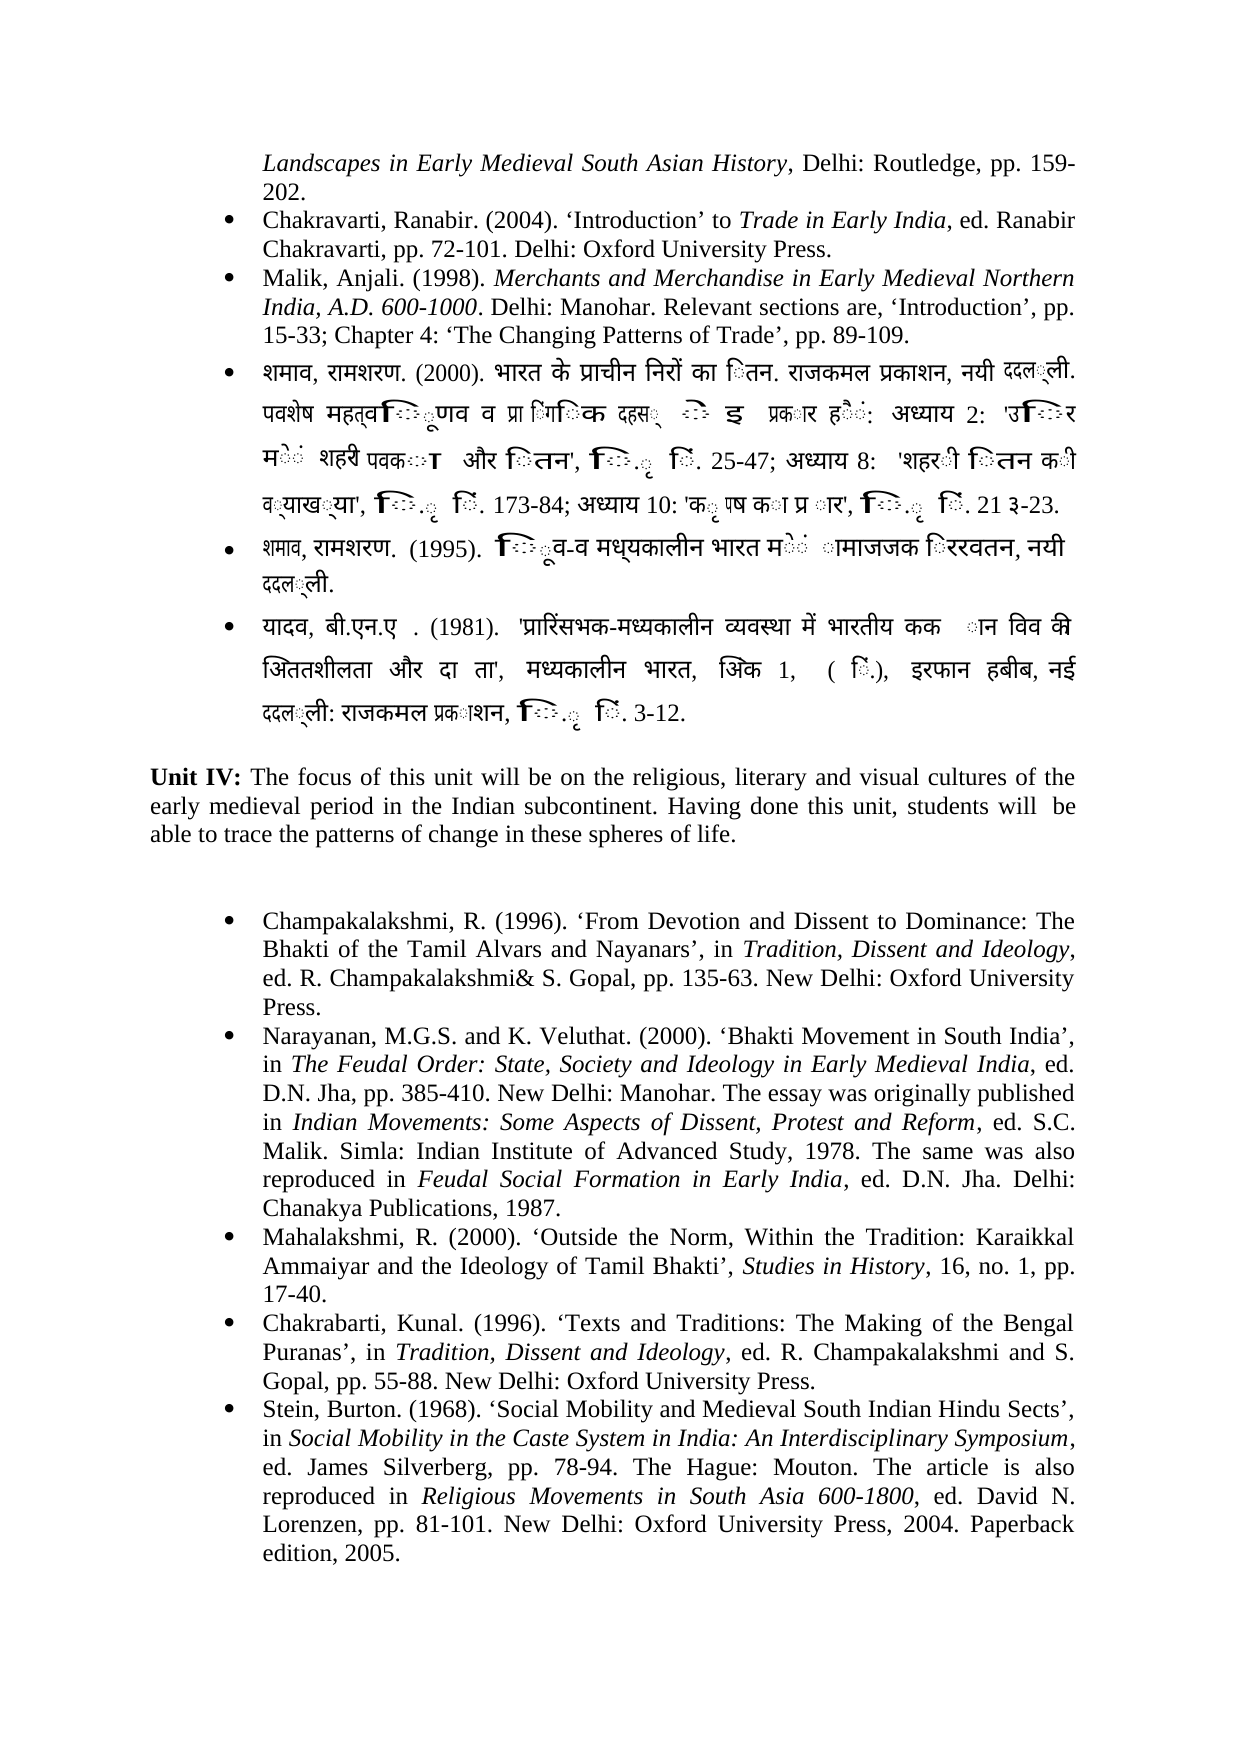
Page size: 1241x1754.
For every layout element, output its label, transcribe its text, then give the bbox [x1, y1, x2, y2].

text Landscapes in Early Medieval South Asian History, Delhi: Routledge, pp. 159- 202. [262, 148, 1076, 205]
list Stein, Burton. (1968). ‘Social Mobility and Medieval South Indian Hindu Sects’, in Social Mobility in the Caste System in India: An Interdisciplinary Symposium, ed. James Silverberg, pp. 78-94. The Hague: Mouton. The article is also reproduced in Religious Movements in South Asia 600-1800, ed. David N. Lorenzen, pp. 81-101. New Delhi: Oxford University Press, 2004. Paperback edition, 2005. [225, 1394, 1076, 1567]
list Champakalakshmi, R. (1996). ‘From Devotion and Dissent to Dominance: The Bhakti of the Tamil Alvars and Nayanars’, in Tradition, Dissent and Ideology, ed. R. Champakalakshmi& S. Gopal, pp. 135-63. New Delhi: Oxford University Press. [225, 906, 1076, 1021]
list यादव, बी.एन.ए . (1981). 'प्रारिंसभक-मध्यकालीन व्यवस्था में भारतीय कक ान विव की अिततशीलता और दा ता', मध्यकालीन भारत, अिंक 1, ( िं.), इरफान हबीब, नई ददल्ली: राजकमल प्रकाशन, ि.ृ िं. 3-12. [225, 608, 1076, 731]
list Mahalakshmi, R. (2000). ‘Outside the Norm, Within the Tradition: Karaikkal Ammaiyar and the Ideology of Tamil Bhakti’, Studies in History, 16, no. 1, pp. 17-40. [225, 1222, 1076, 1308]
list शमाव, रामशरण. (1995). िूव-व मध्यकालीन भारत में ामाजजक िररवतन, नयी ददल्ली. [225, 531, 1103, 602]
list शमाव, रामशरण. (2000). भारत के प्राचीन निरों का ितन. राजकमल प्रकाशन, नयी ददल्ली. पवशेष महत्विूणव व प्रा िंगिक दहस् े इ प्रकार हैं: अध्याय 2: 'उिर में शहरी पवका और ितन', ि.ृ िं. 25-47; अध्याय 8: 'शहरी ितन की व्याख्या', ि.ृ िं. 173-84; अध्याय 10: 'कृ पष का प्र ार', ि.ृ िं. 21३-23. [225, 351, 1076, 523]
list Narayanan, M.G.S. and K. Veluthat. (2000). ‘Bhakti Movement in South India’, in The Feudal Order: State, Society and Ideology in Early Medieval India, ed. [225, 1021, 1076, 1078]
list Chakrabarti, Kunal. (1996). ‘Texts and Traditions: The Making of the Bengal Puranas’, in Tradition, Dissent and Ideology, ed. R. Champakalakshmi and S. Gopal, pp. 55-88. New Delhi: Oxford University Press. [225, 1308, 1075, 1394]
list Malik, Anjali. (1998). Merchants and Merchandise in Early Medieval Northern India, A.D. 600-1000. Delhi: Manohar. Relevant sections are, ‘Introduction’, pp. 15-33; Chapter 4: ‘The Changing Patterns of Trade’, pp. 89-109. [225, 263, 1075, 349]
text D.N. Jha, pp. 385-410. New Delhi: Manohar. The essay was originally published in Indian Movements: Some Aspects of Dissent, Protest and Reform, ed. S.C. Malik. Simla: Indian Institute of Advanced Study, 1978. The same was also reproduced in Feudal Social Formation in Early India, ed. D.N. Jha. Delhi: Chanakya Publications, 1987. [262, 1078, 1076, 1222]
list Chakravarti, Ranabir. (2004). ‘Introduction’ to Trade in Early India, ed. Ranabir Chakravarti, pp. 72-101. Delhi: Oxford University Press. [225, 205, 1075, 263]
text Unit IV: The focus of this unit will be on the religious, literary and visual cultures of the early medieval period in the Indian subcontinent. Having done this unit, students will be able to trace the patterns of change in these spheres of life. [150, 762, 1076, 848]
